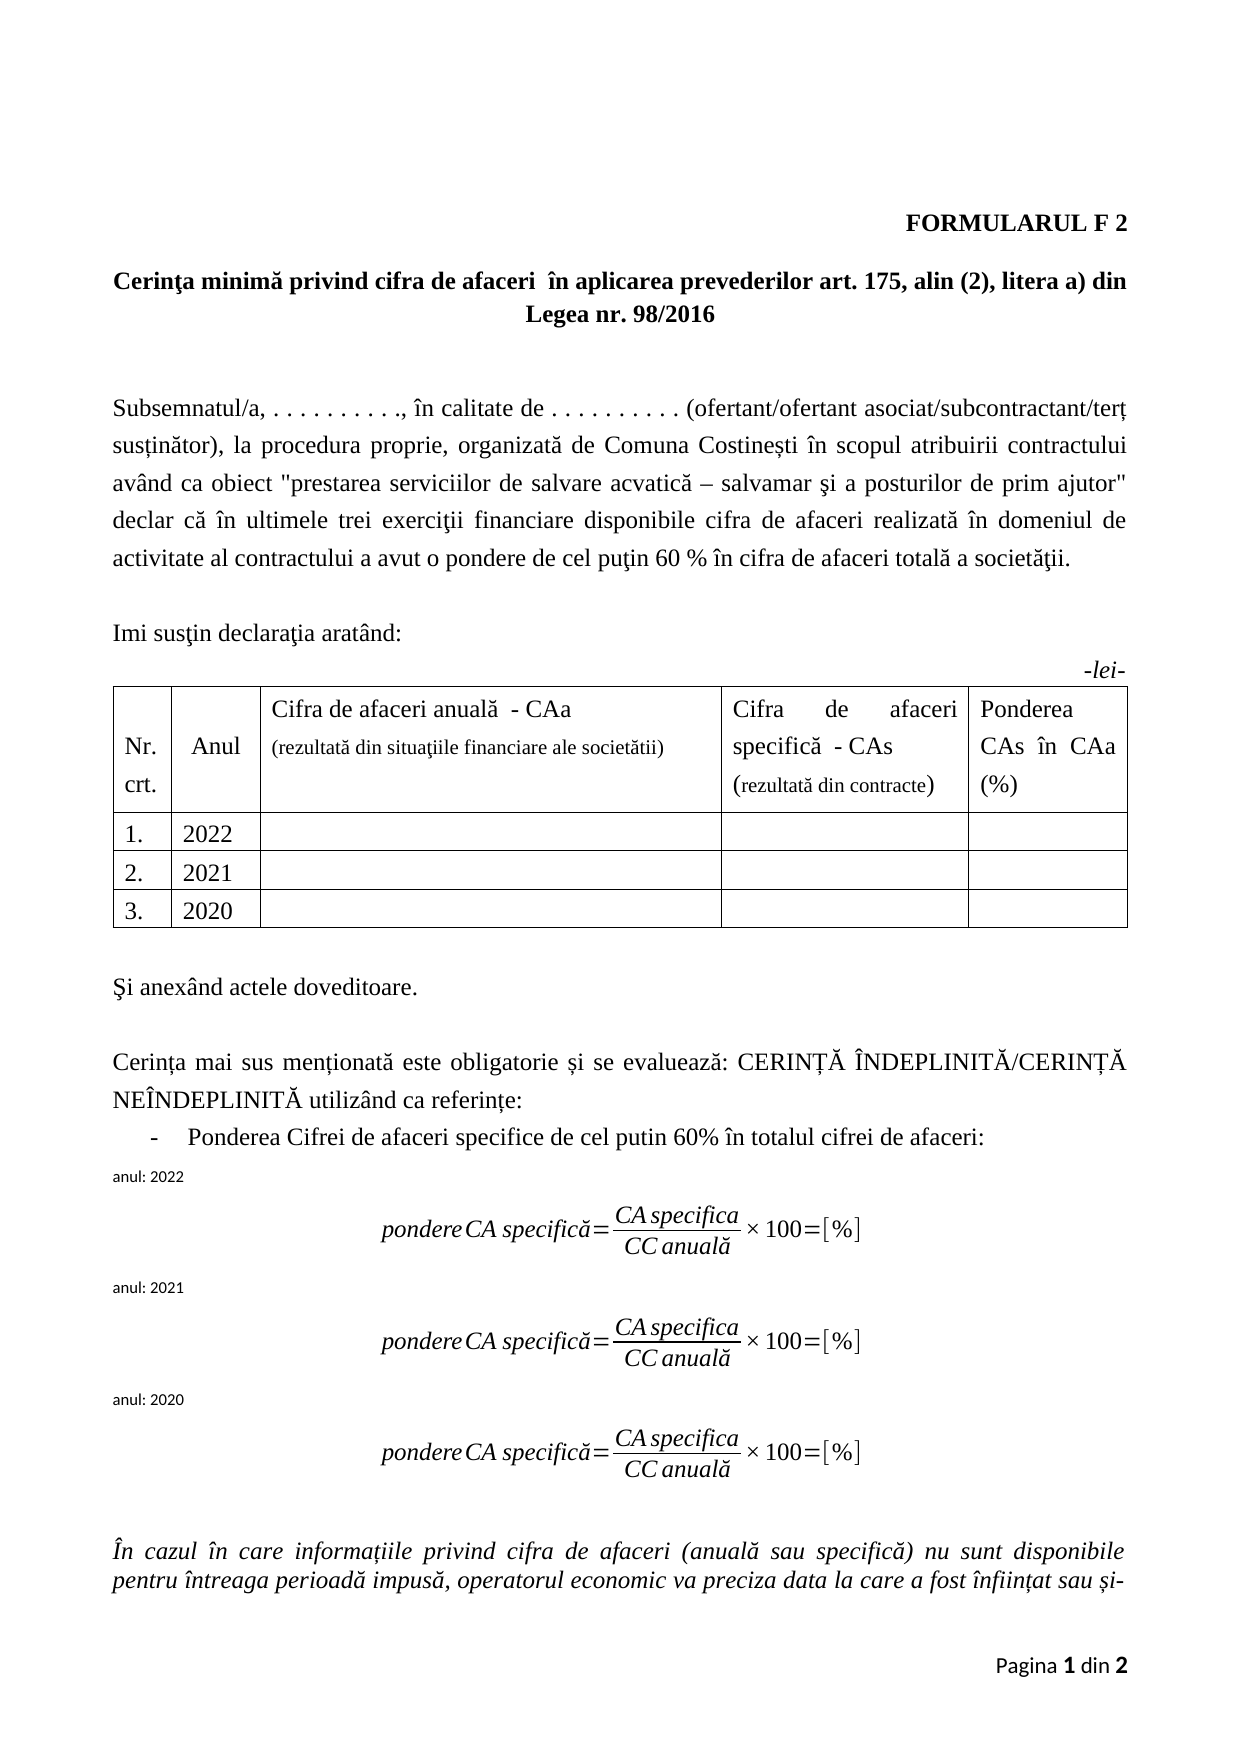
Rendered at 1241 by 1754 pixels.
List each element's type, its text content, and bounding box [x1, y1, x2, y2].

list Ponderea Cifrei de afaceri specifice de cel putin 60% în totalul cifrei de afaceri: [150, 1116, 1128, 1153]
text anul: 2021 [112, 1277, 1128, 1298]
table_cell 2021 [172, 851, 260, 889]
text Cerința mai sus menționată este obligatorie și se evaluează: CERINȚĂ ÎNDEPLINITĂ/CERINȚĂ NEÎNDEPLINITĂ utilizând ca referințe: [112, 1041, 1128, 1116]
table_cell 3. [114, 890, 171, 927]
text FORMULARUL F 2 [112, 208, 1128, 237]
table_cell [261, 890, 721, 927]
text anul: 2020 [112, 1389, 1128, 1409]
table_header Nr. crt. [114, 687, 171, 812]
table_cell [261, 851, 721, 889]
table_cell 2020 [172, 890, 260, 927]
table_cell [722, 890, 968, 927]
table_header Ponderea CAs în CAa (%) [969, 687, 1127, 812]
text anul: 2022 [112, 1166, 1128, 1186]
table_cell [722, 851, 968, 889]
table_cell [261, 813, 721, 850]
text Imi susţin declaraţia aratând: [112, 611, 1128, 648]
table_cell [969, 890, 1127, 927]
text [112, 1536, 1128, 1593]
table_header Cifra de afaceri anuală - CAa (rezultată din situaţiile financiare ale societătii) [261, 687, 721, 812]
table_cell [969, 813, 1127, 850]
text Şi anexând actele doveditoare. [112, 966, 1128, 1003]
table_cell 2. [114, 851, 171, 889]
text Subsemnatul/a, . . . . . . . . . ., în calitate de . . . . . . . . . . (ofertant/ofertant asociat/subcontractant/terț susținător), la procedura proprie, organizată de Comuna Costinești în scopul atribuirii contractului având ca obiect "prestarea serviciilor de salvare acvatică – salvamar şi a posturilor de prim ajutor" declar că în ultimele trei exerciţii financiare disponibile cifra de afaceri realizată în domeniul de activitate al contractului a avut o pondere de cel puţin 60 % în cifra de afaceri totală a societăţii. [112, 386, 1128, 573]
table_cell [969, 851, 1127, 889]
table_cell 2022 [172, 813, 260, 850]
text -lei- [112, 648, 1128, 686]
table_header Anul [172, 687, 260, 812]
table_cell 1. [114, 813, 171, 850]
table_header Cifra de afaceri specifică - CAs (rezultată din contracte) [722, 687, 968, 812]
table_cell [722, 813, 968, 850]
subtitle Cerinţa minimă privind cifra de afaceri în aplicarea prevederilor art. 175, alin (2), litera a) din Legea nr. 98/2016 [112, 266, 1128, 328]
